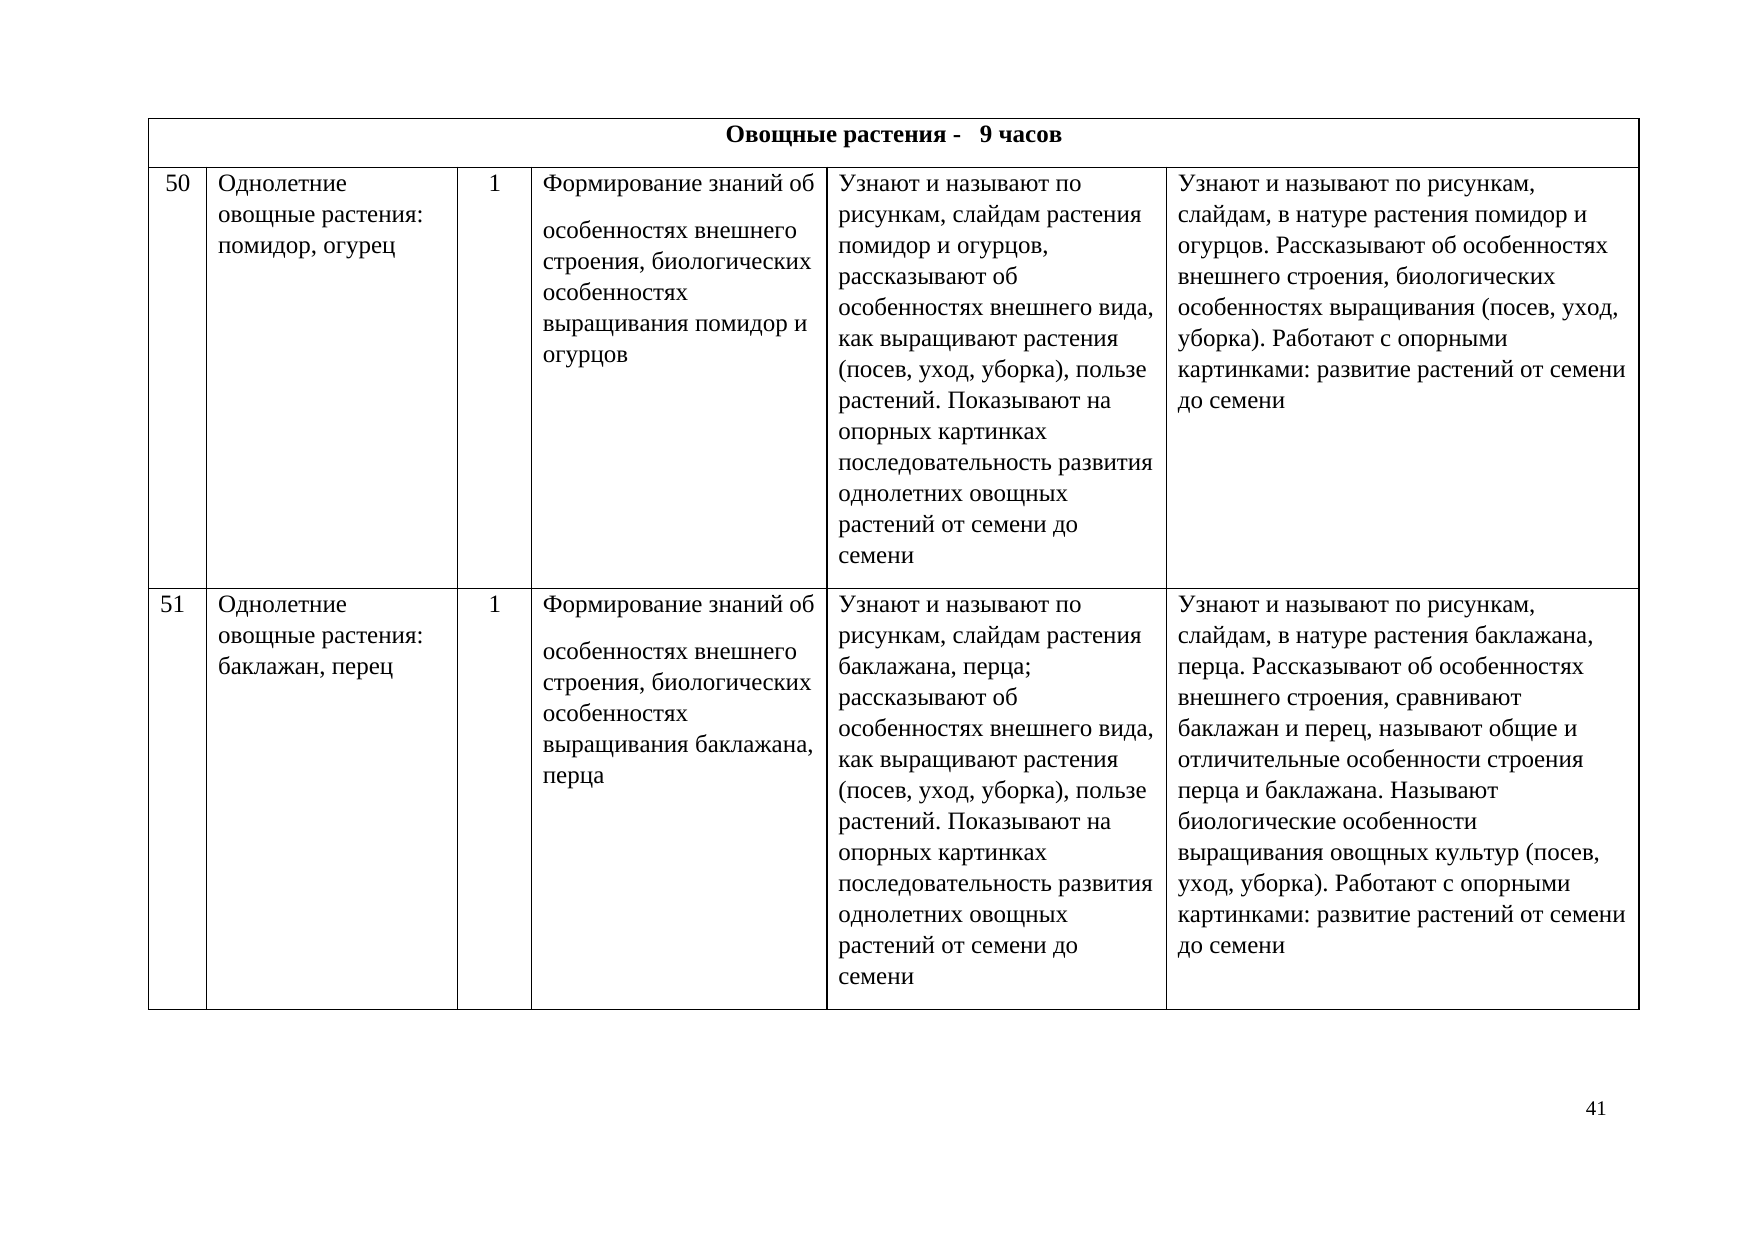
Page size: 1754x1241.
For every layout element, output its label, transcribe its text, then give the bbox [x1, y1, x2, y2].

table_cell Однолетние овощные растения: баклажан, перец [207, 589, 457, 1009]
table_cell 50 [149, 168, 206, 588]
table_cell Узнают и называют по рисункам, слайдам растения баклажана, перца; рассказывают об особенностях внешнего вида, как выращивают растения (посев, уход, уборка), пользе растений. Показывают на опорных картинках последовательность развития однолетних овощных растений от семени до семени [828, 589, 1166, 1009]
table_cell Формирование знаний об особенностях внешнего строения, биологических особенностях выращивания баклажана, перца [532, 589, 826, 1009]
table_header Овощные растения - 9 часов [149, 119, 1638, 167]
table_cell Узнают и называют по рисункам, слайдам, в натуре растения баклажана, перца. Рассказывают об особенностях внешнего строения, сравнивают баклажан и перец, называют общие и отличительные особенности строения перца и баклажана. Называют биологические особенности выращивания овощных культур (посев, уход, уборка). Работают с опорными картинками: развитие растений от семени до семени [1167, 589, 1638, 1009]
table_cell Узнают и называют по рисункам, слайдам, в натуре растения помидор и огурцов. Рассказывают об особенностях внешнего строения, биологических особенностях выращивания (посев, уход, уборка). Работают с опорными картинками: развитие растений от семени до семени [1167, 168, 1638, 588]
table_cell 1 [458, 589, 531, 1009]
table_cell Узнают и называют по рисункам, слайдам растения помидор и огурцов, рассказывают об особенностях внешнего вида, как выращивают растения (посев, уход, уборка), пользе растений. Показывают на опорных картинках последовательность развития однолетних овощных растений от семени до семени [828, 168, 1166, 588]
table_cell 1 [458, 168, 531, 588]
table_cell Однолетние овощные растения: помидор, огурец [207, 168, 457, 588]
table_cell 51 [149, 589, 206, 1009]
table_cell Формирование знаний об особенностях внешнего строения, биологических особенностях выращивания помидор и огурцов [532, 168, 826, 588]
